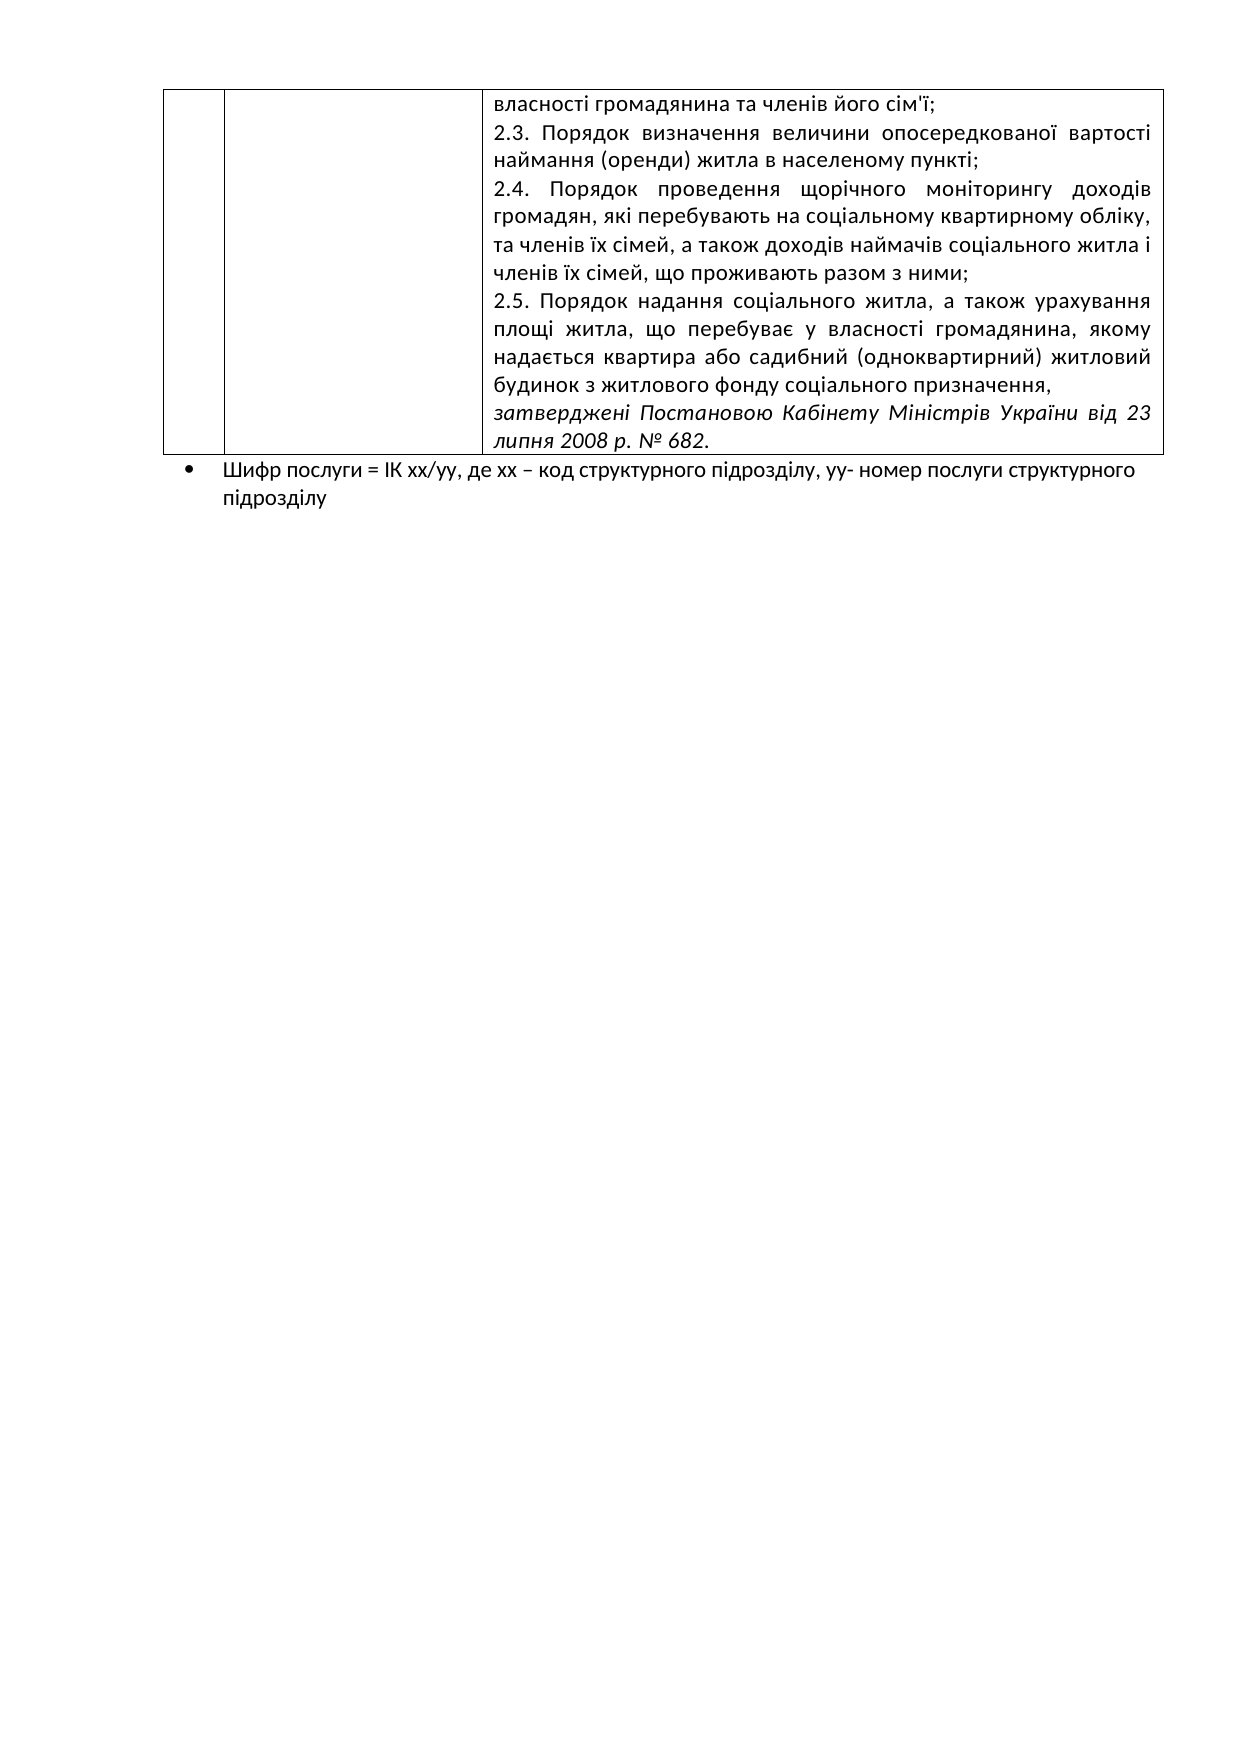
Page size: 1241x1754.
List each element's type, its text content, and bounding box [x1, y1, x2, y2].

list Шифр послуги = ІК хх/уу, де хх – код структурного підрозділу, уу- номер послуги структурного підрозділу [185, 455, 1152, 511]
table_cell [483, 90, 1163, 454]
table_cell 7. [164, 90, 224, 454]
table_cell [225, 90, 482, 454]
